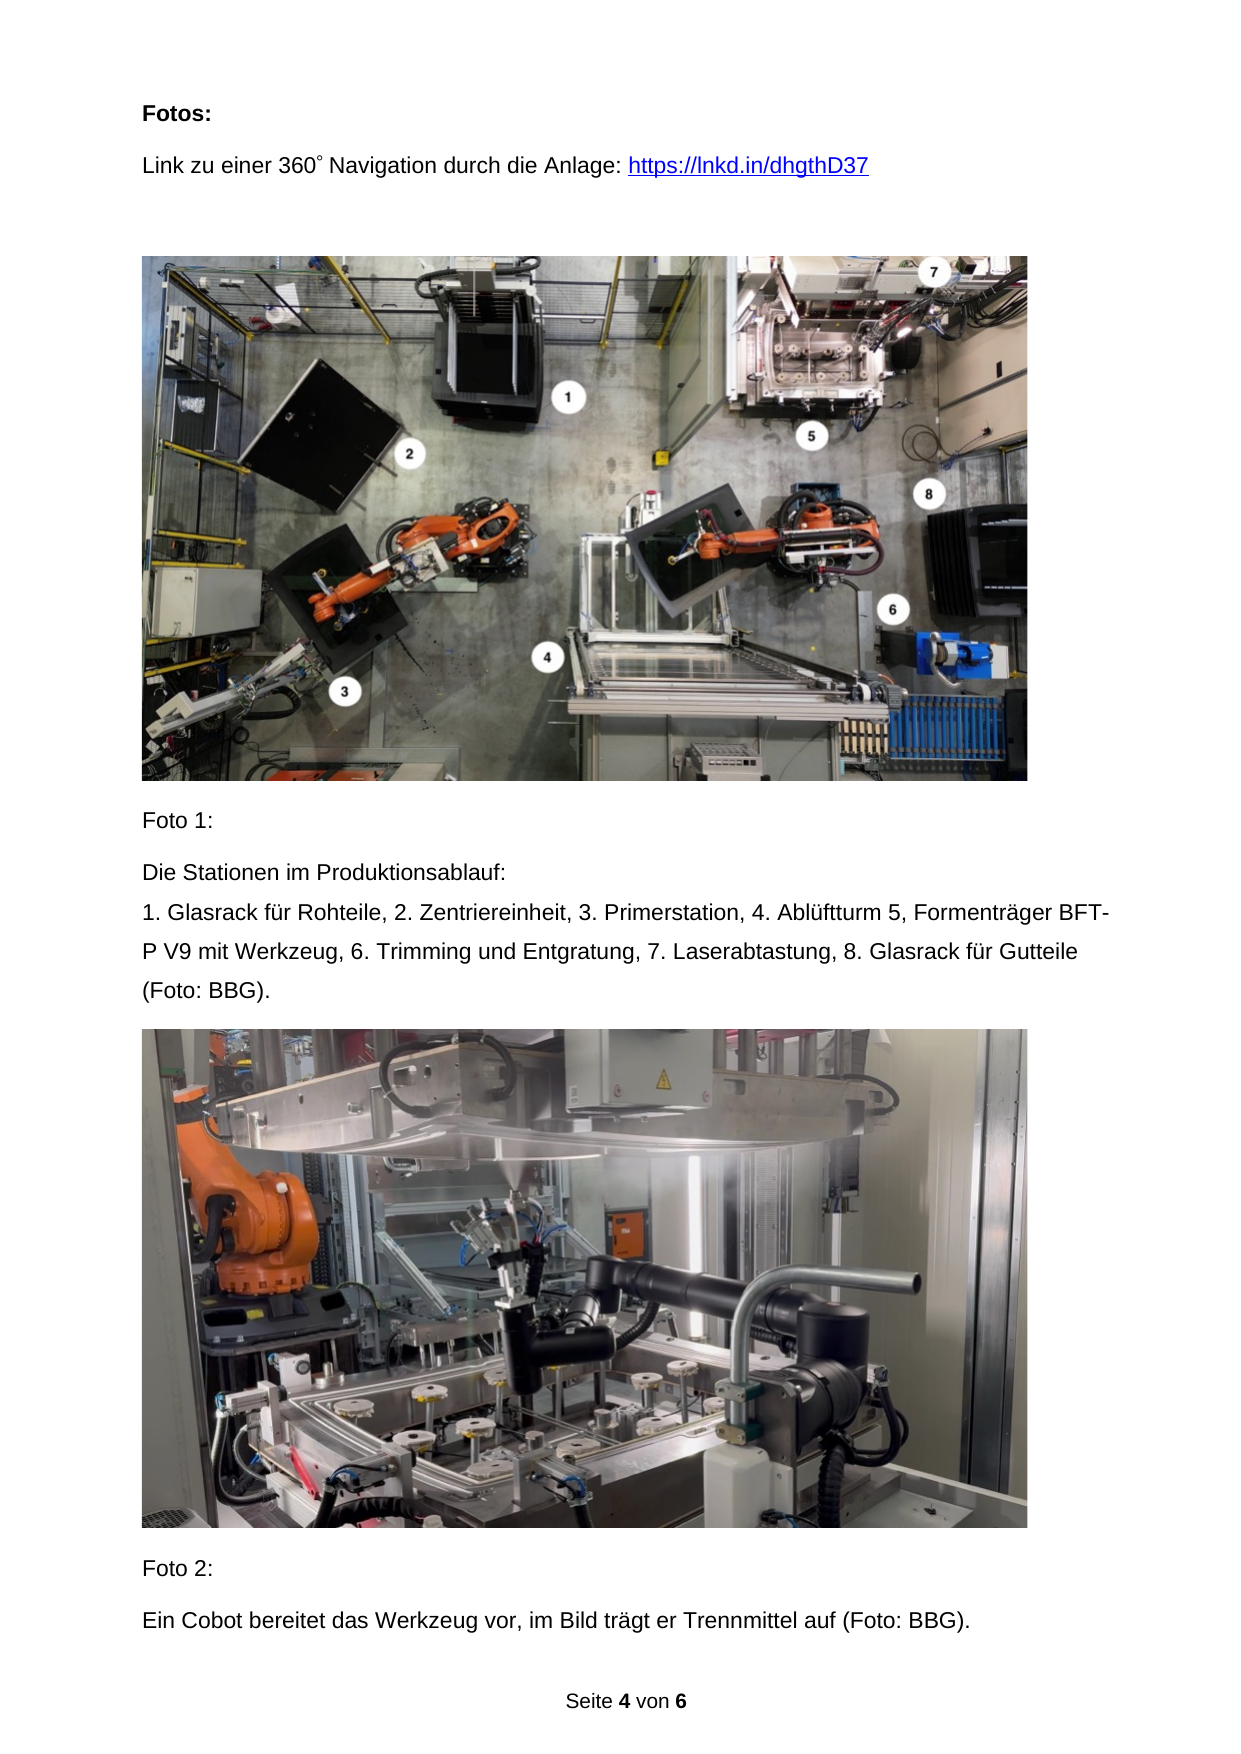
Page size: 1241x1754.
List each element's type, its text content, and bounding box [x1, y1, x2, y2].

text Link zu einer 360 Navigation durch die Anlage: https://lnkd.in/dhgthD37 [142, 152, 1110, 179]
text Foto 2: [142, 1554, 1110, 1581]
picture [141, 1029, 1028, 1528]
text Die Stationen im Produktionsablauf: 1. Glasrack für Rohteile, 2. Zentriereinheit, 3. Primerstation, 4. Ablüftturm 5, Formenträger BFT-P V9 mit Werkzeug, 6. Trimming und Entgratung, 7. Laserabtastung, 8. Glasrack für Gutteile (Foto: BBG). [142, 859, 1110, 1004]
text Fotos: [142, 100, 1110, 127]
text Ein Cobot bereitet das Werkzeug vor, im Bild trägt er Trennmittel auf (Foto: BBG). [142, 1607, 1110, 1633]
text Foto 1: [142, 807, 1110, 833]
picture [141, 256, 1028, 781]
